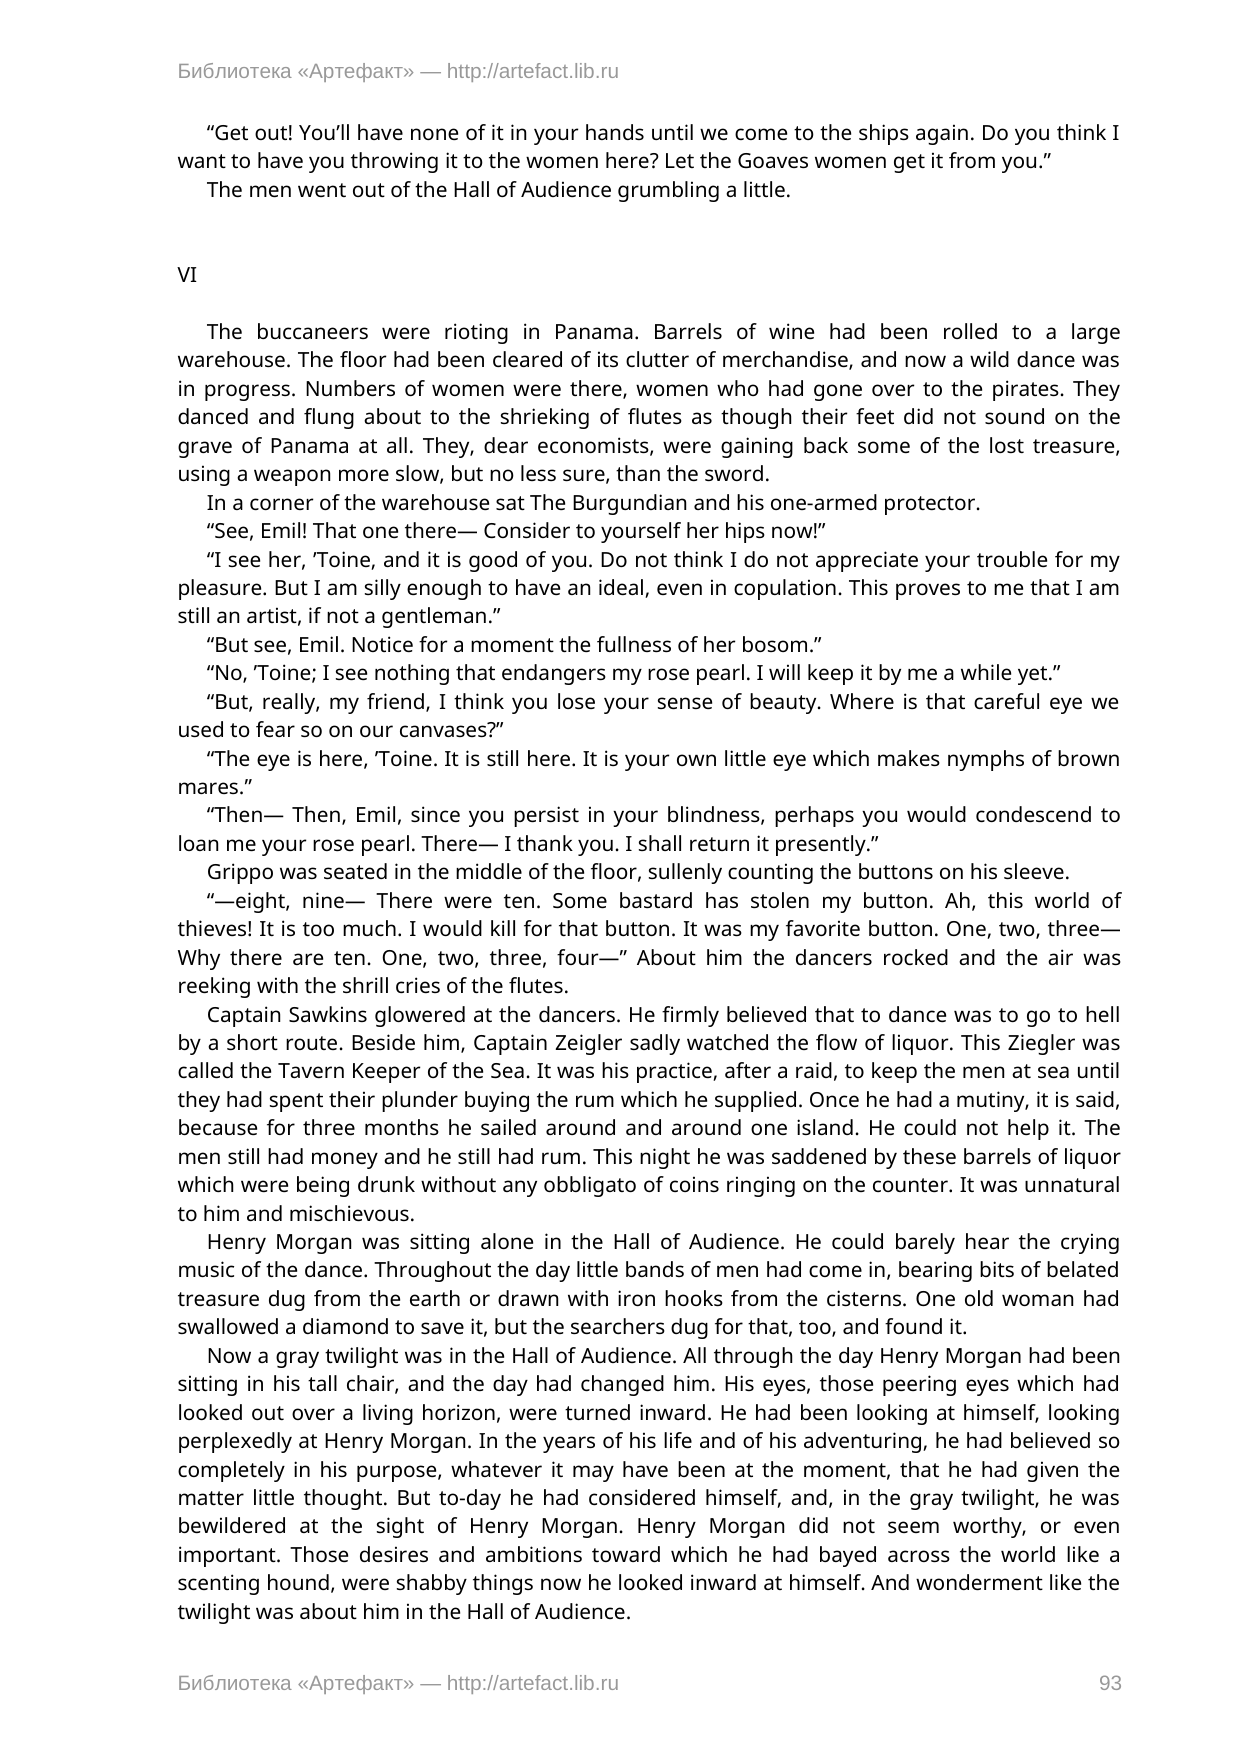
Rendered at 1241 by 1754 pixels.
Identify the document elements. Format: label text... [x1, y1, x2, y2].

text “Then— Then, Emil, since you persist in your blindness, perhaps you would condescend to loan me your rose pearl. There— I thank you. I shall return it presently.” [177, 801, 1122, 857]
text The buccaneers were rioting in Panama. Barrels of wine had been rolled to a large warehouse. The floor had been cleared of its clutter of merchandise, and now a wild dance was in progress. Numbers of women were there, women who had gone over to the pirates. They danced and flung about to the shrieking of flutes as though their feet did not sound on the grave of Panama at all. They, dear economists, were gaining back some of the lost treasure, using a weapon more slow, but no less sure, than the sword. [177, 317, 1122, 488]
subtitle VI [177, 260, 1122, 289]
text “But, really, my friend, I think you lose your sense of beauty. Where is that careful eye we used to fear so on our canvases?” [177, 687, 1122, 744]
text “See, Emil! That one there— Consider to yourself her hips now!” [177, 516, 1122, 545]
text “I see her, ’Toine, and it is good of you. Do not think I do not appreciate your trouble for my pleasure. But I am silly enough to have an ideal, even in copulation. This proves to me that I am still an artist, if not a gentleman.” [177, 545, 1122, 630]
text “No, ’Toine; I see nothing that endangers my rose pearl. I will keep it by me a while yet.” [177, 658, 1122, 687]
text Henry Morgan was sitting alone in the Hall of Audience. He could barely hear the crying music of the dance. Throughout the day little bands of men had come in, bearing bits of belated treasure dug from the earth or drawn with iron hooks from the cisterns. One old woman had swallowed a diamond to save it, but the searchers dug for that, too, and found it. [177, 1227, 1122, 1341]
text “The eye is here, ’Toine. It is still here. It is your own little eye which makes nymphs of brown mares.” [177, 744, 1122, 801]
text Grippo was seated in the middle of the floor, sullenly counting the buttons on his sleeve. [177, 857, 1122, 886]
text Captain Sawkins glowered at the dancers. He firmly believed that to dance was to go to hell by a short route. Beside him, Captain Zeigler sadly watched the flow of liquor. This Ziegler was called the Tavern Keeper of the Sea. It was his practice, after a raid, to keep the men at sea until they had spent their plunder buying the rum which he supplied. Once he had a mutiny, it is said, because for three months he sailed around and around one island. He could not help it. The men still had money and he still had rum. This night he was saddened by these barrels of liquor which were being drunk without any obbligato of coins ringing on the counter. It was unnatural to him and mischievous. [177, 1000, 1122, 1227]
text In a corner of the warehouse sat The Burgundian and his one-armed protector. [177, 488, 1122, 516]
text “But see, Emil. Notice for a moment the fullness of her bosom.” [177, 630, 1122, 658]
text The men went out of the Hall of Audience grumbling a little. [177, 175, 1122, 203]
text “Get out! You’ll have none of it in your hands until we come to the ships again. Do you think I want to have you throwing it to the women here? Let the Goaves women get it from you.” [177, 118, 1122, 175]
text Now a gray twilight was in the Hall of Audience. All through the day Henry Morgan had been sitting in his tall chair, and the day had changed him. His eyes, those peering eyes which had looked out over a living horizon, were turned inward. He had been looking at himself, looking perplexedly at Henry Morgan. In the years of his life and of his adventuring, he had believed so completely in his purpose, whatever it may have been at the moment, that he had given the matter little thought. But to-day he had considered himself, and, in the gray twilight, he was bewildered at the sight of Henry Morgan. Henry Morgan did not seem worthy, or even important. Those desires and ambitions toward which he had bayed across the world like a scenting hound, were shabby things now he looked inward at himself. And wonderment like the twilight was about him in the Hall of Audience. [177, 1341, 1122, 1625]
text “—eight, nine— There were ten. Some bastard has stolen my button. Ah, this world of thieves! It is too much. I would kill for that button. It was my favorite button. One, two, three— Why there are ten. One, two, three, four—” About him the dancers rocked and the air was reeking with the shrill cries of the flutes. [177, 886, 1122, 1000]
